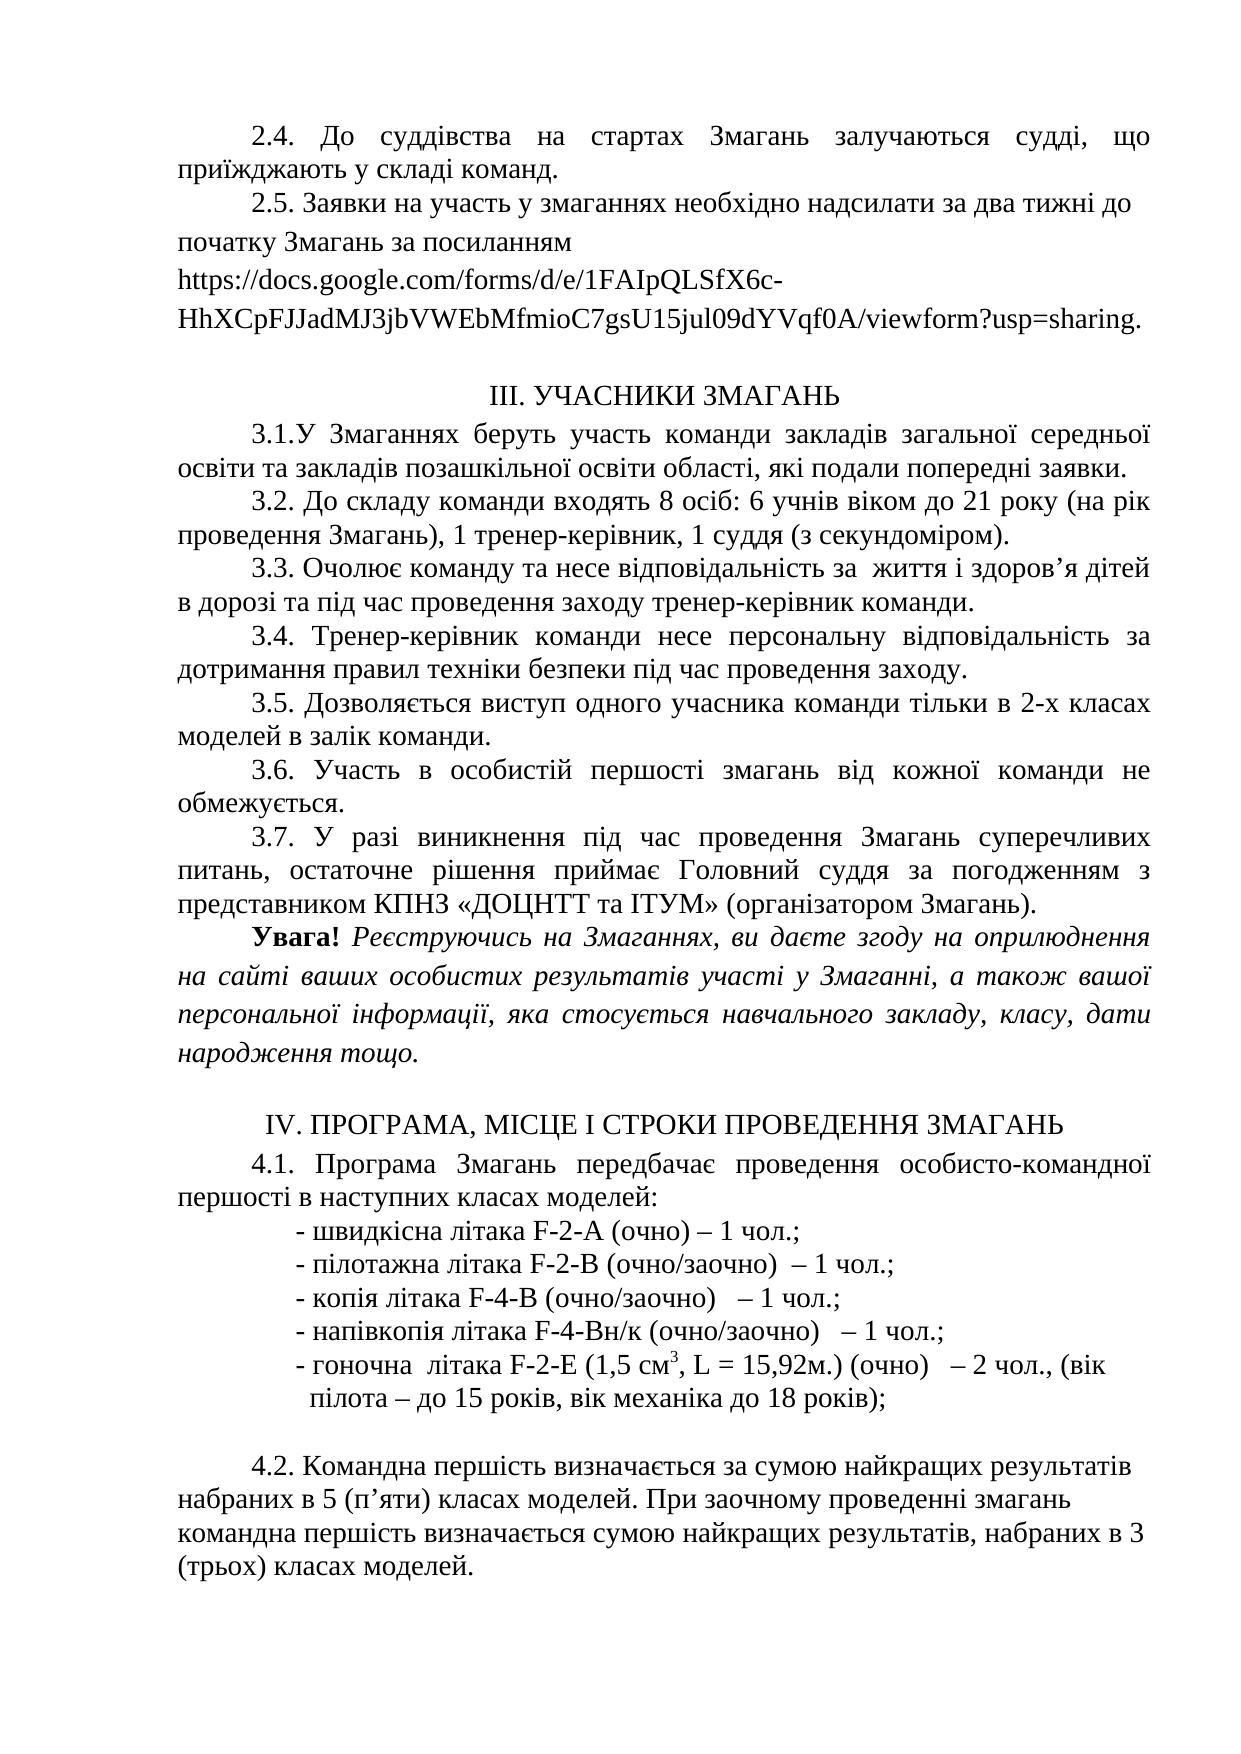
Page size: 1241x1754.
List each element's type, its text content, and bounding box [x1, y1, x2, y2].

text IV. ПРОГРАМА, МІСЦЕ І СТРОКИ ПРОВЕДЕННЯ ЗМАГАНЬ [177, 1107, 1152, 1141]
text - копія літака F-4-В (очно/заочно) – 1 чол.; [177, 1280, 1152, 1313]
text 4.1. Програма Змагань передбачає проведення особисто-командної першості в наступних класах моделей: [177, 1146, 1152, 1213]
text 2.4. До суддівства на стартах Змагань залучаються судді, що приїжджають у складі команд. [177, 118, 1152, 185]
text - швидкісна літака F-2-А (очно) – 1 чол.; [177, 1213, 1152, 1246]
text - пілотажна літака F-2-В (очно/заочно) – 1 чол.; [177, 1246, 1152, 1280]
text Увага! Реєструючись на Змаганнях, ви даєте згоду на оприлюднення на сайті ваших особистих результатів участі у Змаганні, а також вашої персональної інформації, яка стосується навчального закладу, класу, дати народження тощо. [177, 919, 1152, 1069]
text - напівкопія літака F-4-Вн/к (очно/заочно) – 1 чол.; [177, 1313, 1152, 1347]
text 3.3. Очолює команду та несе відповідальність за життя і здоров’я дітей в дорозі та під час проведення заходу тренер-керівник команди. [177, 551, 1152, 618]
text 3.4. Тренер-керівник команди несе персональну відповідальність за дотримання правил техніки безпеки під час проведення заходу. [177, 618, 1152, 685]
text 3.2. До складу команди входять 8 осіб: 6 учнів віком до 21 року (на рік проведення Змагань), 1 тренер-керівник, 1 суддя (з секундоміром). [177, 483, 1152, 551]
text 2.5. Заявки на участь у змаганнях необхідно надсилати за два тижні до початку Змагань за посиланням https://docs.google.com/forms/d/e/1FAIpQLSfX6c-HhXCpFJJadMJ3jbVWEbMfmioC7gsU15jul09dYVqf0A/viewform?usp=sharing. [177, 185, 1152, 334]
text 3.5. Дозволяється виступ одного учасника команди тільки в 2-х класах моделей в залік команди. [177, 685, 1152, 752]
text 3.1.У Змаганнях беруть участь команди закладів загальної середньої освіти та закладів позашкільної освіти області, які подали попередні заявки. [177, 416, 1152, 483]
text 3.6. Участь в особистій першості змагань від кожної команди не обмежується. [177, 752, 1152, 819]
text - гоночна літака F-2-Е (1,5 см3, L = 15,92м.) (очно) – 2 чол., (вік пілота – до 15 років, вік механіка до 18 років); [177, 1347, 1152, 1414]
text 4.2. Командна першість визначається за сумою найкращих результатів набраних в 5 (п’яти) класах моделей. При заочному проведенні змагань командна першість визначається сумою найкращих результатів, набраних в 3 (трьох) класах моделей. [177, 1448, 1152, 1582]
text ІІІ. УЧАСНИКИ ЗМАГАНЬ [177, 378, 1152, 411]
text 3.7. У разі виникнення під час проведення Змагань суперечливих питань, остаточне рішення приймає Головний суддя за погодженням з представником КПНЗ «ДОЦНТТ та ІТУМ» (організатором Змагань). [177, 819, 1152, 919]
